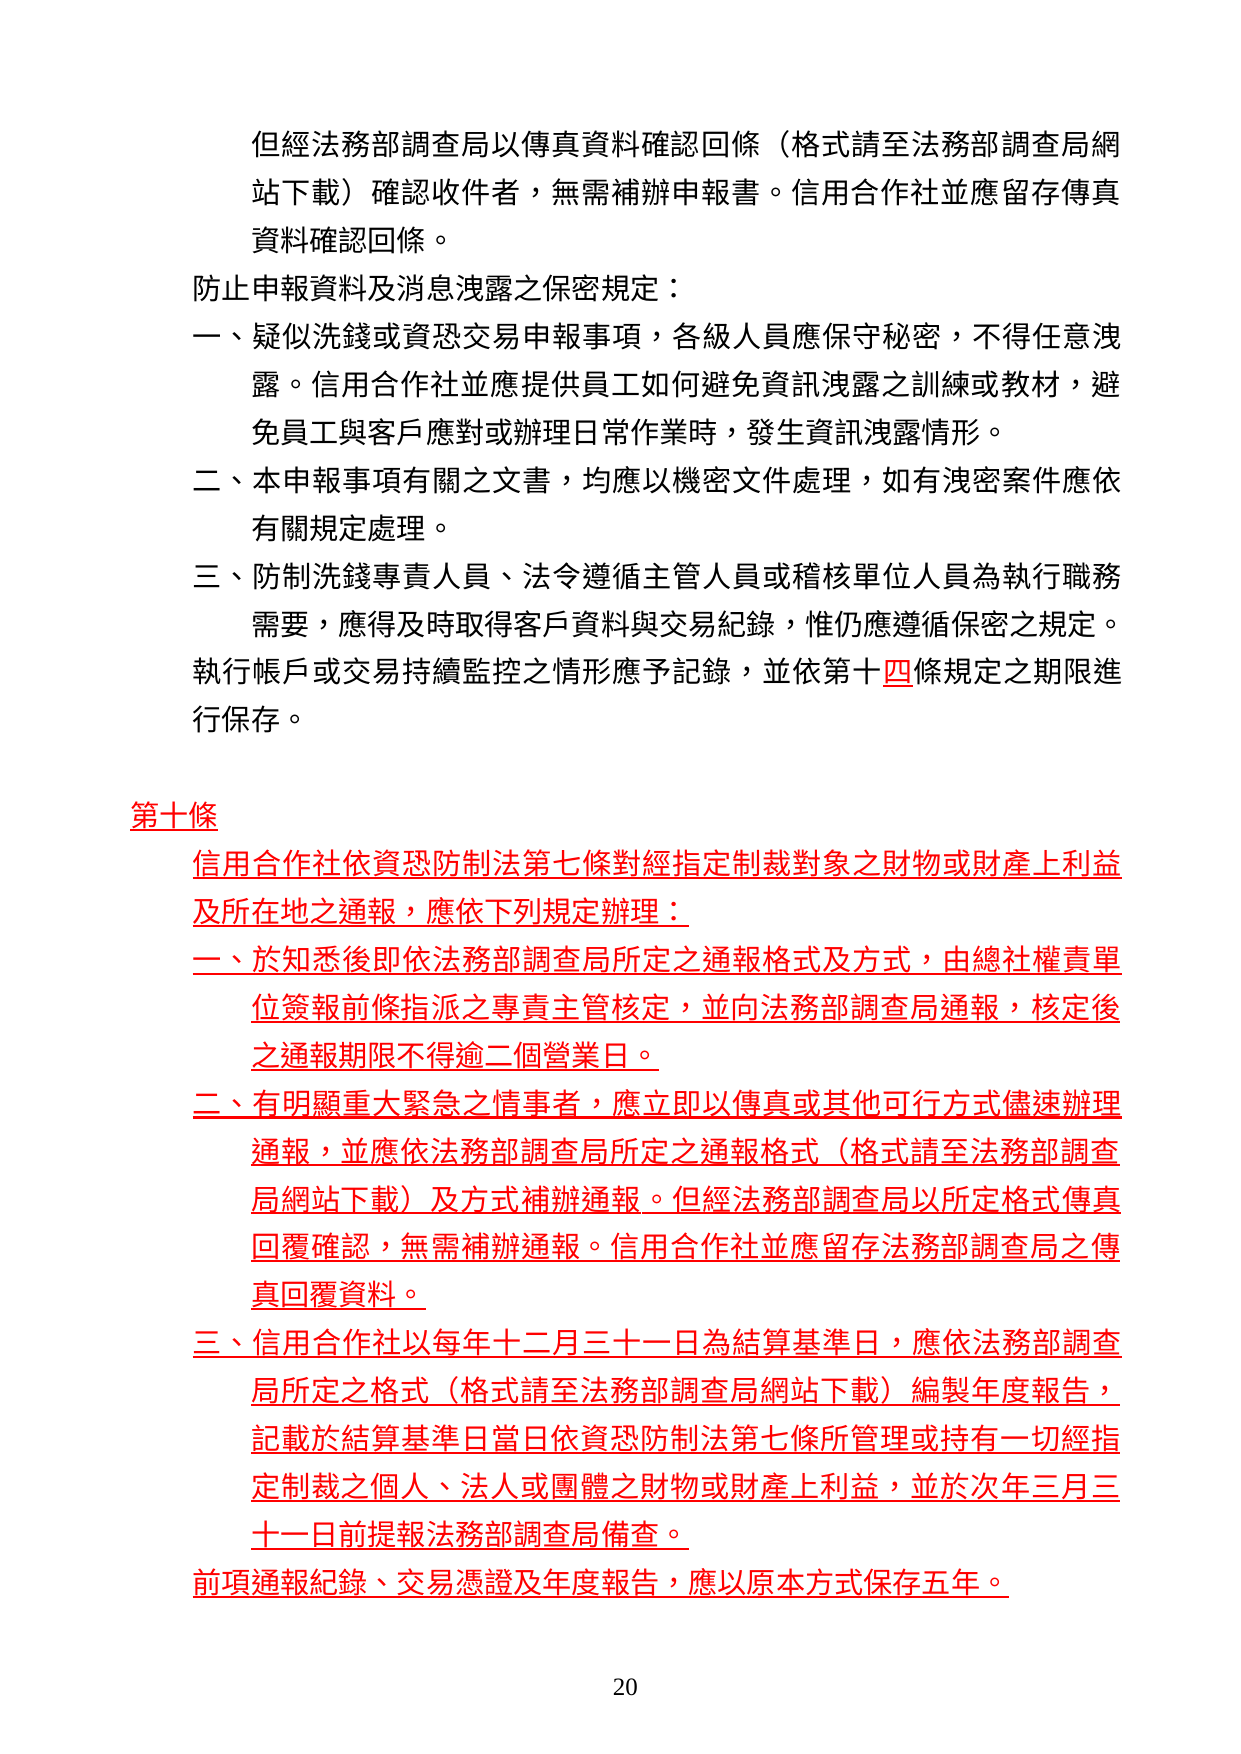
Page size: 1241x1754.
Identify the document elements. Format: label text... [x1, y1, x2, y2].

text 執行帳戶或交易持續監控之情形應予記錄，並依第十四條規定之期限進行保存。 [192, 644, 1122, 740]
text 信用合作社依資恐防制法第七條對經指定制裁對象之財物或財產上利益及所在地之通報，應依下列規定辦理： [192, 878, 1122, 932]
text 三、防制洗錢專責人員、法令遵循主管人員或稽核單位人員為執行職務需要，應得及時取得客戶資料與交易紀錄，惟仍應遵循保密之規定。 [192, 549, 1122, 644]
text 第十條 [130, 788, 1122, 836]
text 信用合作社依資恐防制法第七條對經指定制裁對象之財物或財產上利益及所在地之通報，應依下列規定辦理： [192, 836, 1122, 877]
text 一、疑似洗錢或資恐交易申報事項，各級人員應保守秘密，不得任意洩露。信用合作社並應提供員工如何避免資訊洩露之訓練或教材，避免員工與客戶應對或辦理日常作業時，發生資訊洩露情形。 [192, 309, 1122, 453]
text 一、於知悉後即依法務部調查局所定之通報格式及方式，由總社權責單位簽報前條指派之專責主管核定，並向法務部調查局通報，核定後之通報期限不得逾二個營業日。 [192, 974, 1122, 1076]
text 二、有明顯重大緊急之情事者，應立即以傳真或其他可行方式儘速辦理通報，並應依法務部調查局所定之通報格式（格式請至法務部調查局網站下載）及方式補辦通報。但經法務部調查局以所定格式傳真回覆確認，無需補辦通報。信用合作社並應留存法務部調查局之傳真回覆資料。 [192, 1117, 1122, 1315]
text 二、有明顯重大緊急之情事者，應立即以傳真或其他可行方式儘速辦理通報，並應依法務部調查局所定之通報格式（格式請至法務部調查局網站下載）及方式補辦通報。但經法務部調查局以所定格式傳真回覆確認，無需補辦通報。信用合作社並應留存法務部調查局之傳真回覆資料。 [192, 1076, 1122, 1116]
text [192, 117, 1122, 261]
text 二、本申報事項有關之文書，均應以機密文件處理，如有洩密案件應依有關規定處理。 [192, 453, 1122, 549]
text 三、信用合作社以每年十二月三十一日為結算基準日，應依法務部調查局所定之格式（格式請至法務部調查局網站下載）編製年度報告，記載於結算基準日當日依資恐防制法第七條所管理或持有一切經指定制裁之個人、法人或團體之財物或財產上利益，並於次年三月三十一日前提報法務部調查局備查。 [192, 1357, 1122, 1555]
text 前項通報紀錄、交易憑證及年度報告，應以原本方式保存五年。 [192, 1555, 1122, 1603]
text 一、於知悉後即依法務部調查局所定之通報格式及方式，由總社權責單位簽報前條指派之專責主管核定，並向法務部調查局通報，核定後之通報期限不得逾二個營業日。 [192, 932, 1122, 973]
text 防止申報資料及消息洩露之保密規定： [192, 261, 1122, 309]
text 三、信用合作社以每年十二月三十一日為結算基準日，應依法務部調查局所定之格式（格式請至法務部調查局網站下載）編製年度報告，記載於結算基準日當日依資恐防制法第七條所管理或持有一切經指定制裁之個人、法人或團體之財物或財產上利益，並於次年三月三十一日前提報法務部調查局備查。 [192, 1315, 1122, 1356]
